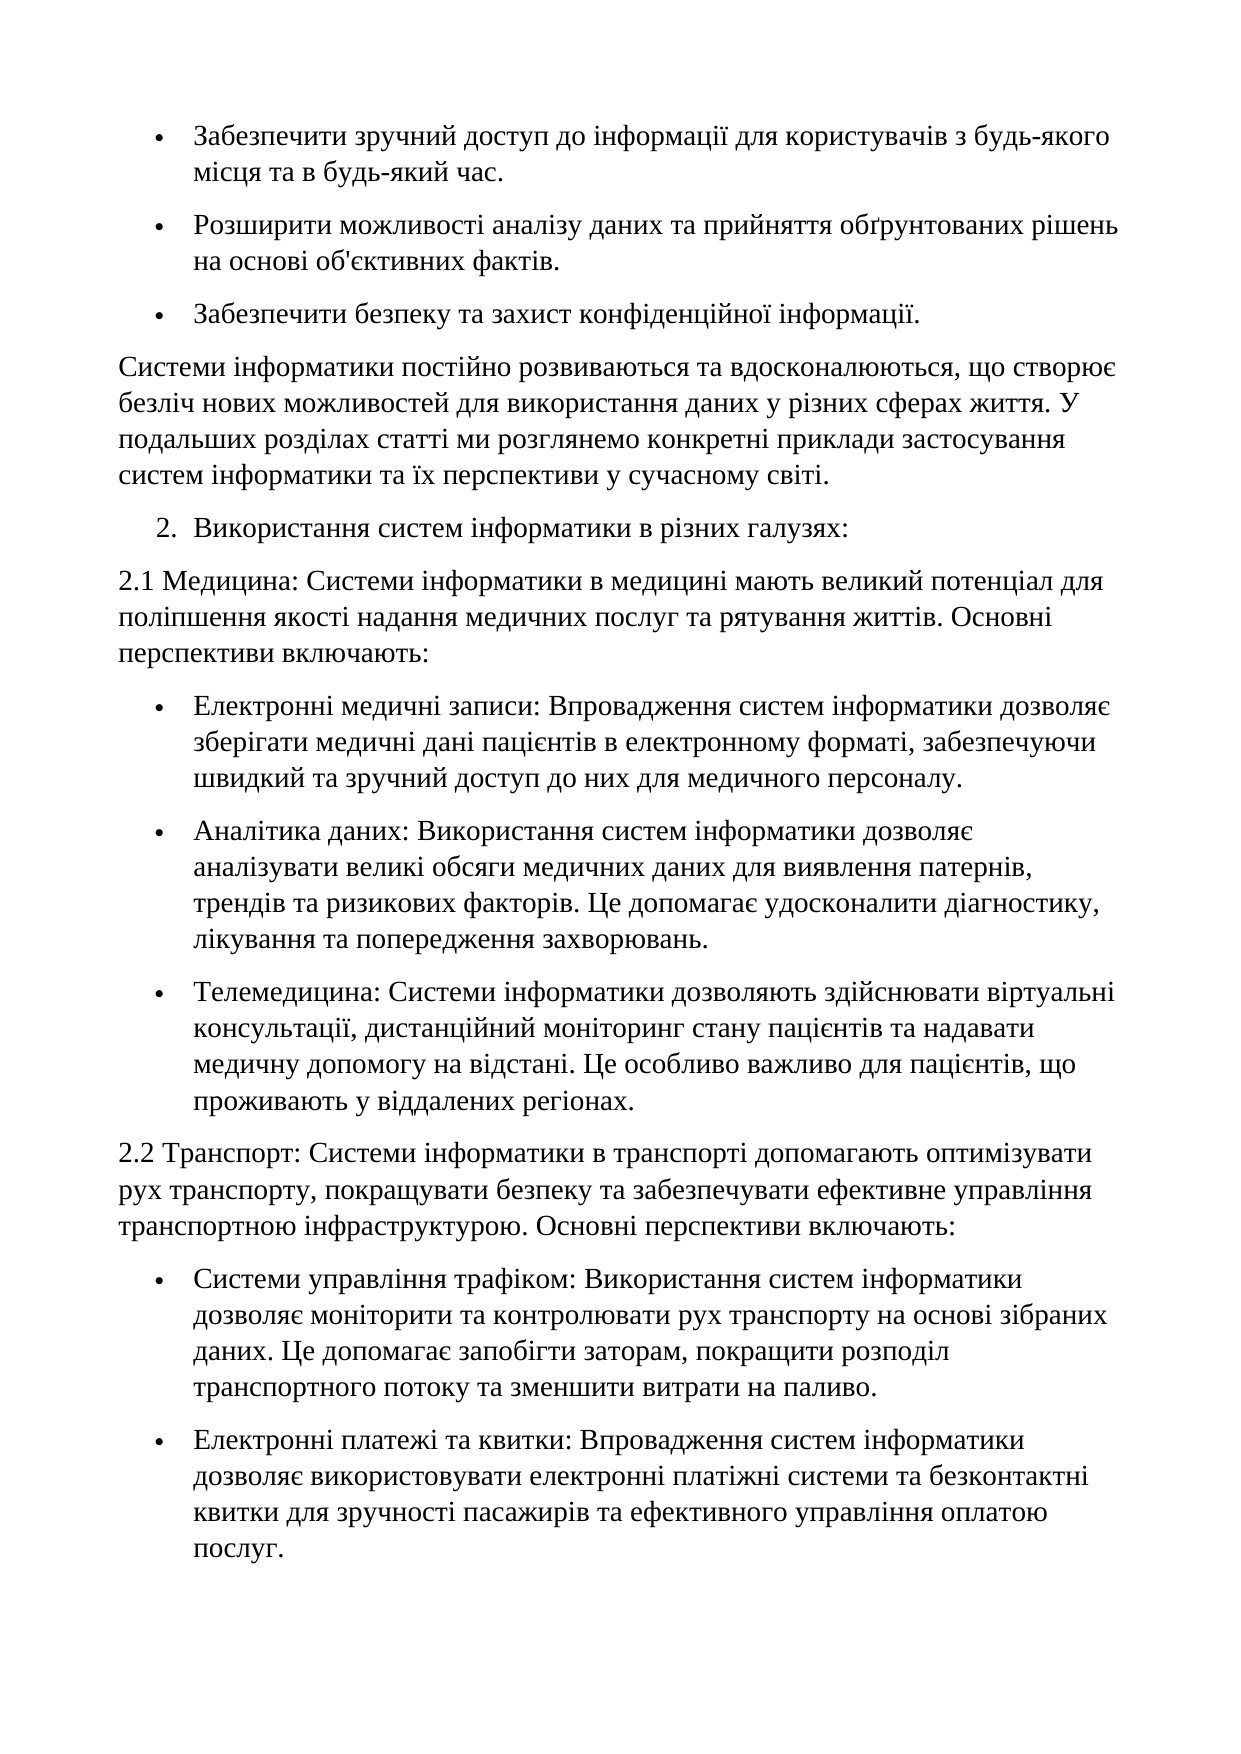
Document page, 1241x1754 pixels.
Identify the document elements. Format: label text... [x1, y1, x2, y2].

text Системи інформатики постійно розвиваються та вдосконалюються, що створює безліч нових можливостей для використання даних у різних сферах життя. У подальших розділах статті ми розглянемо конкретні приклади застосування систем інформатики та їх перспективи у сучасному світі. [118, 349, 1122, 491]
list Забезпечити зручний доступ до інформації для користувачів з будь-якого місця та в будь-який час. [156, 118, 1122, 188]
list Використання систем інформатики в різних галузях: [156, 510, 1122, 544]
text 2.2 Транспорт: Системи інформатики в транспорті допомагають оптимізувати рух транспорту, покращувати безпеку та забезпечувати ефективне управління транспортною інфраструктурою. Основні перспективи включають: [118, 1136, 1122, 1241]
list Забезпечити безпеку та захист конфіденційної інформації. [156, 296, 1122, 329]
text 2.1 Медицина: Системи інформатики в медицині мають великий потенціал для поліпшення якості надання медичних послуг та рятування життів. Основні перспективи включають: [118, 563, 1122, 669]
list Електронні платежі та квитки: Впровадження систем інформатики дозволяє використовувати електронні платіжні системи та безконтактні квитки для зручності пасажирів та ефективного управління оплатою послуг. [156, 1422, 1122, 1564]
list Телемедицина: Системи інформатики дозволяють здійснювати віртуальні консультації, дистанційний моніторинг стану пацієнтів та надавати медичну допомогу на відстані. Це особливо важливо для пацієнтів, що проживають у віддалених регіонах. [156, 974, 1122, 1116]
list Аналітика даних: Використання систем інформатики дозволяє аналізувати великі обсяги медичних даних для виявлення патернів, трендів та ризикових факторів. Це допомагає удосконалити діагностику, лікування та попередження захворювань. [156, 813, 1122, 955]
list Електронні медичні записи: Впровадження систем інформатики дозволяє зберігати медичні дані пацієнтів в електронному форматі, забезпечуючи швидкий та зручний доступ до них для медичного персоналу. [156, 688, 1122, 794]
list Розширити можливості аналізу даних та прийняття обґрунтованих рішень на основі об'єктивних фактів. [156, 207, 1122, 277]
list Системи управління трафіком: Використання систем інформатики дозволяє моніторити та контролювати рух транспорту на основі зібраних даних. Це допомагає запобігти заторам, покращити розподіл транспортного потоку та зменшити витрати на паливо. [156, 1261, 1122, 1403]
